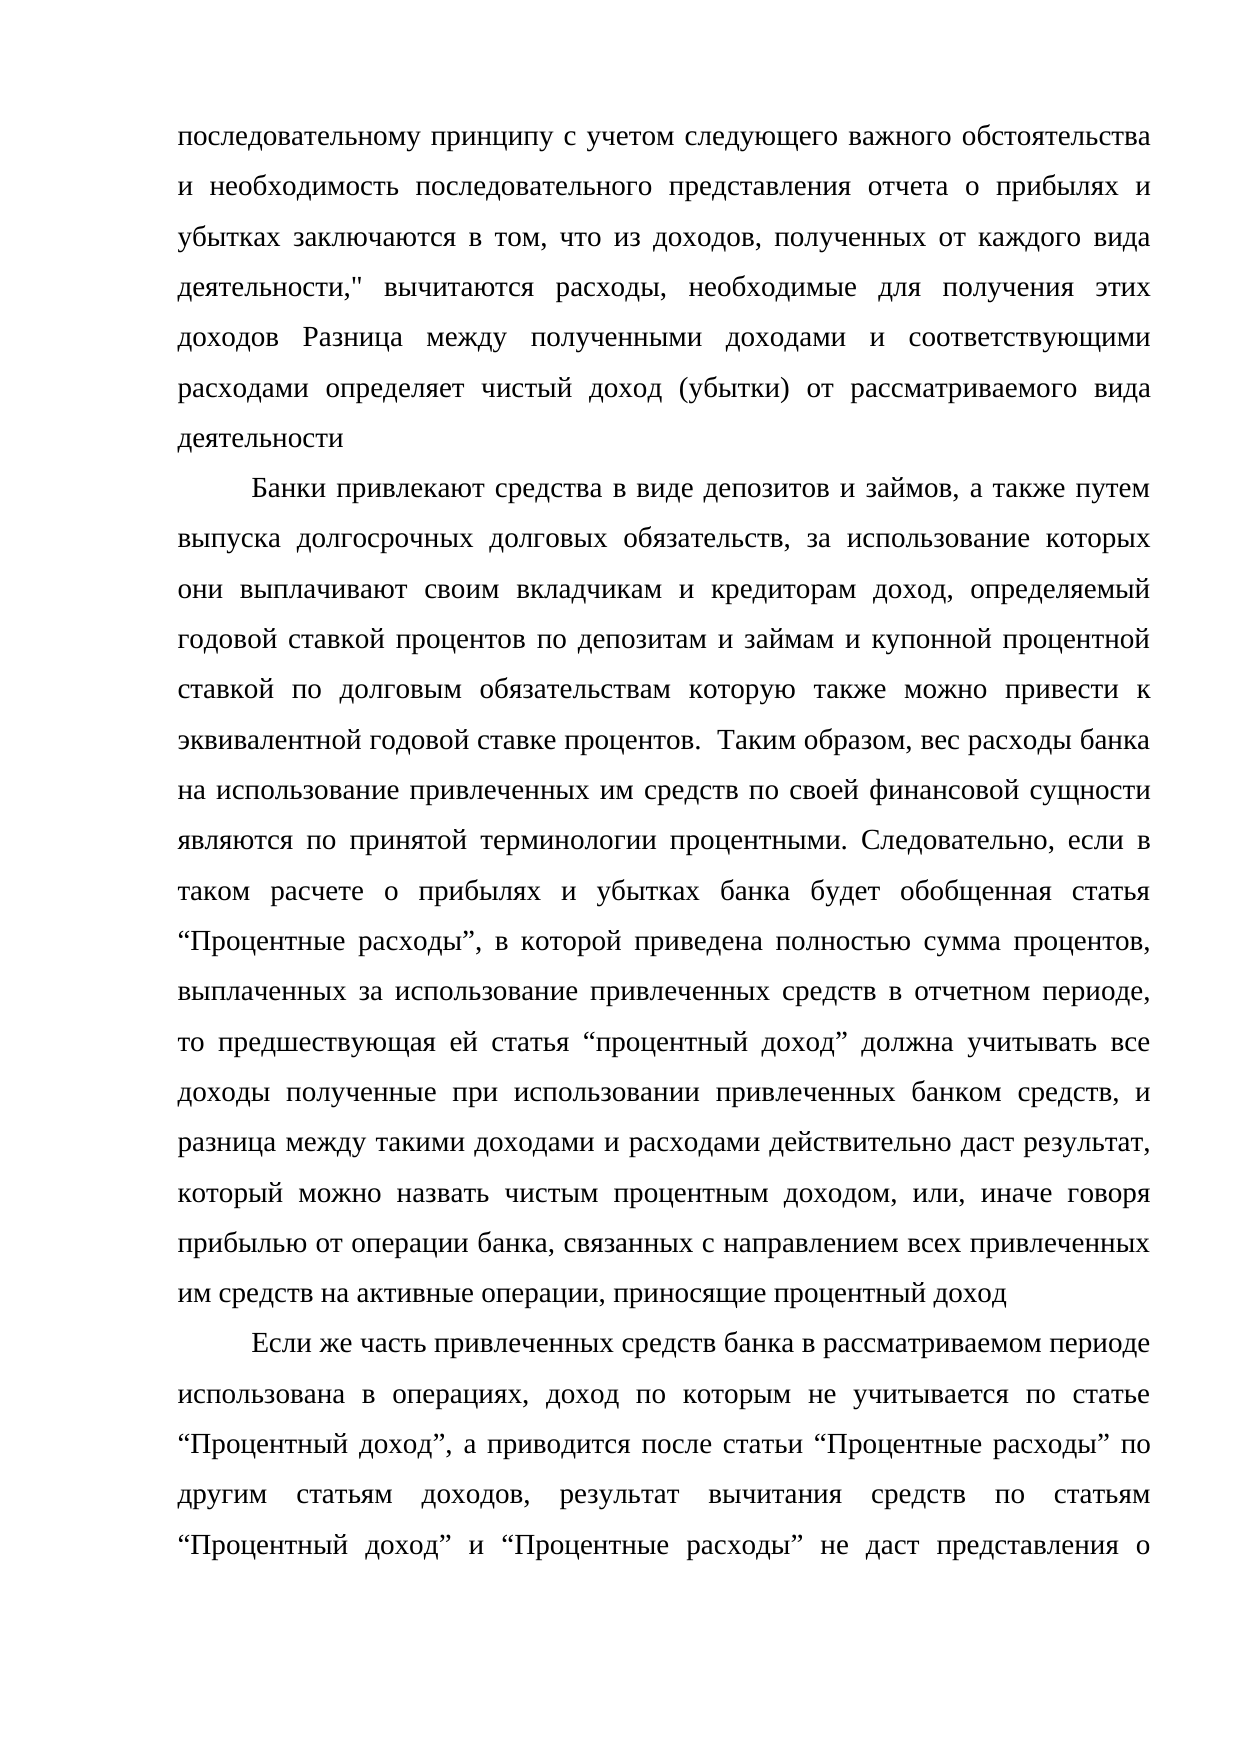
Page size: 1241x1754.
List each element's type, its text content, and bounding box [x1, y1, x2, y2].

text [177, 118, 1152, 453]
text Банки привлекают средства в виде депозитов и займов, а также путем выпуска долгосрочных долговых обязательств, за использование которых они выплачивают своим вкладчикам и кредиторам доход, определяемый годовой ставкой процентов по депозитам и займам и купонной процентной ставкой по долговым обязательствам которую также можно привести к эквивалентной годовой ставке процентов. Таким образом, вес расходы банка на использование привлеченных им средств по своей финансовой сущности являются по принятой терминологии процентными. Следовательно, если в таком расчете о прибылях и убытках банка будет обобщенная статья “Процентные расходы”, в которой приведена полностью сумма процентов, выплаченных за использование привлеченных средств в отчетном периоде, то предшествующая ей статья “процентный доход” должна учитывать все доходы полученные при использовании привлеченных банком средств, и разница между такими доходами и расходами действительно даст результат, который можно назвать чистым процентным доходом, или, иначе говоря прибылью от операции банка, связанных с направлением всех привлеченных им средств на активные операции, приносящие процентный доход [177, 470, 1152, 1309]
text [177, 1326, 1152, 1560]
